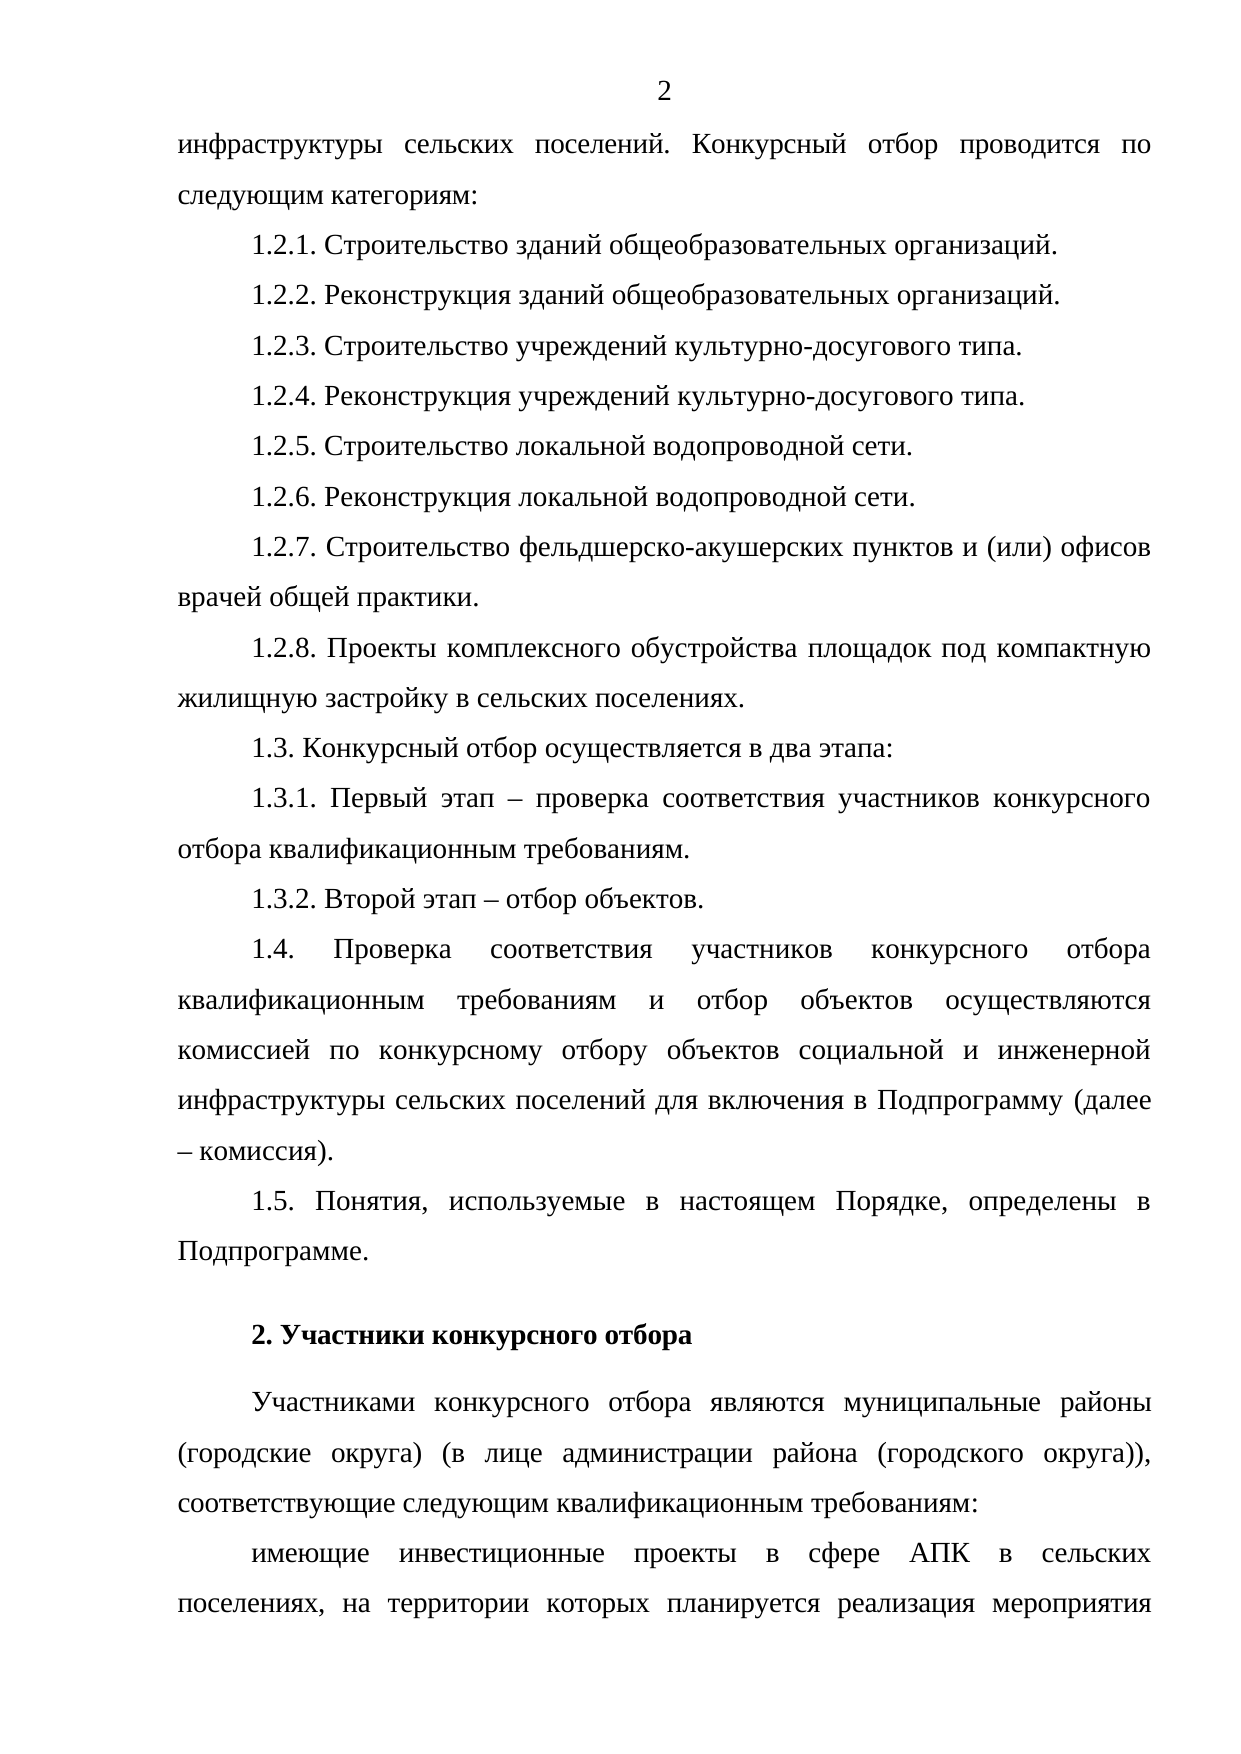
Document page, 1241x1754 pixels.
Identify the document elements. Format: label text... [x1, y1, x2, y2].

text 1.2.7. Строительство фельдшерско-акушерских пунктов и (или) офисов врачей общей практики. [177, 529, 1152, 613]
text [177, 127, 1152, 210]
text 1.3.1. Первый этап – проверка соответствия участников конкурсного отбора квалификационным требованиям. [177, 781, 1152, 864]
text 1.2.6. Реконструкция локальной водопроводной сети. [177, 479, 1152, 512]
text 1.2.1. Строительство зданий общеобразовательных организаций. [177, 227, 1152, 261]
text Участниками конкурсного отбора являются муниципальные районы (городские округа) (в лице администрации района (городского округа)), соответствующие следующим квалификационным требованиям: [177, 1384, 1152, 1518]
text 1.2.3. Строительство учреждений культурно-досугового типа. [177, 328, 1152, 361]
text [177, 1535, 1152, 1619]
text 1.2.5. Строительство локальной водопроводной сети. [177, 428, 1152, 462]
text 1.4. Проверка соответствия участников конкурсного отбора квалификационным требованиям и отбор объектов осуществляются комиссией по конкурсному отбору объектов социальной и инженерной инфраструктуры сельских поселений для включения в Подпрограмму (далее – комиссия). [177, 932, 1152, 1166]
text 1.2.8. Проекты комплексного обустройства площадок под компактную жилищную застройку в сельских поселениях. [177, 630, 1152, 713]
text 1.5. Понятия, используемые в настоящем Порядке, определены в Подпрограмме. [177, 1183, 1152, 1267]
text 1.2.4. Реконструкция учреждений культурно-досугового типа. [177, 378, 1152, 412]
text 1.2.2. Реконструкция зданий общеобразовательных организаций. [177, 277, 1152, 311]
text 1.3.2. Второй этап – отбор объектов. [177, 881, 1152, 915]
text 1.3. Конкурсный отбор осуществляется в два этапа: [177, 730, 1152, 764]
text 2. Участники конкурсного отбора [177, 1317, 1152, 1351]
